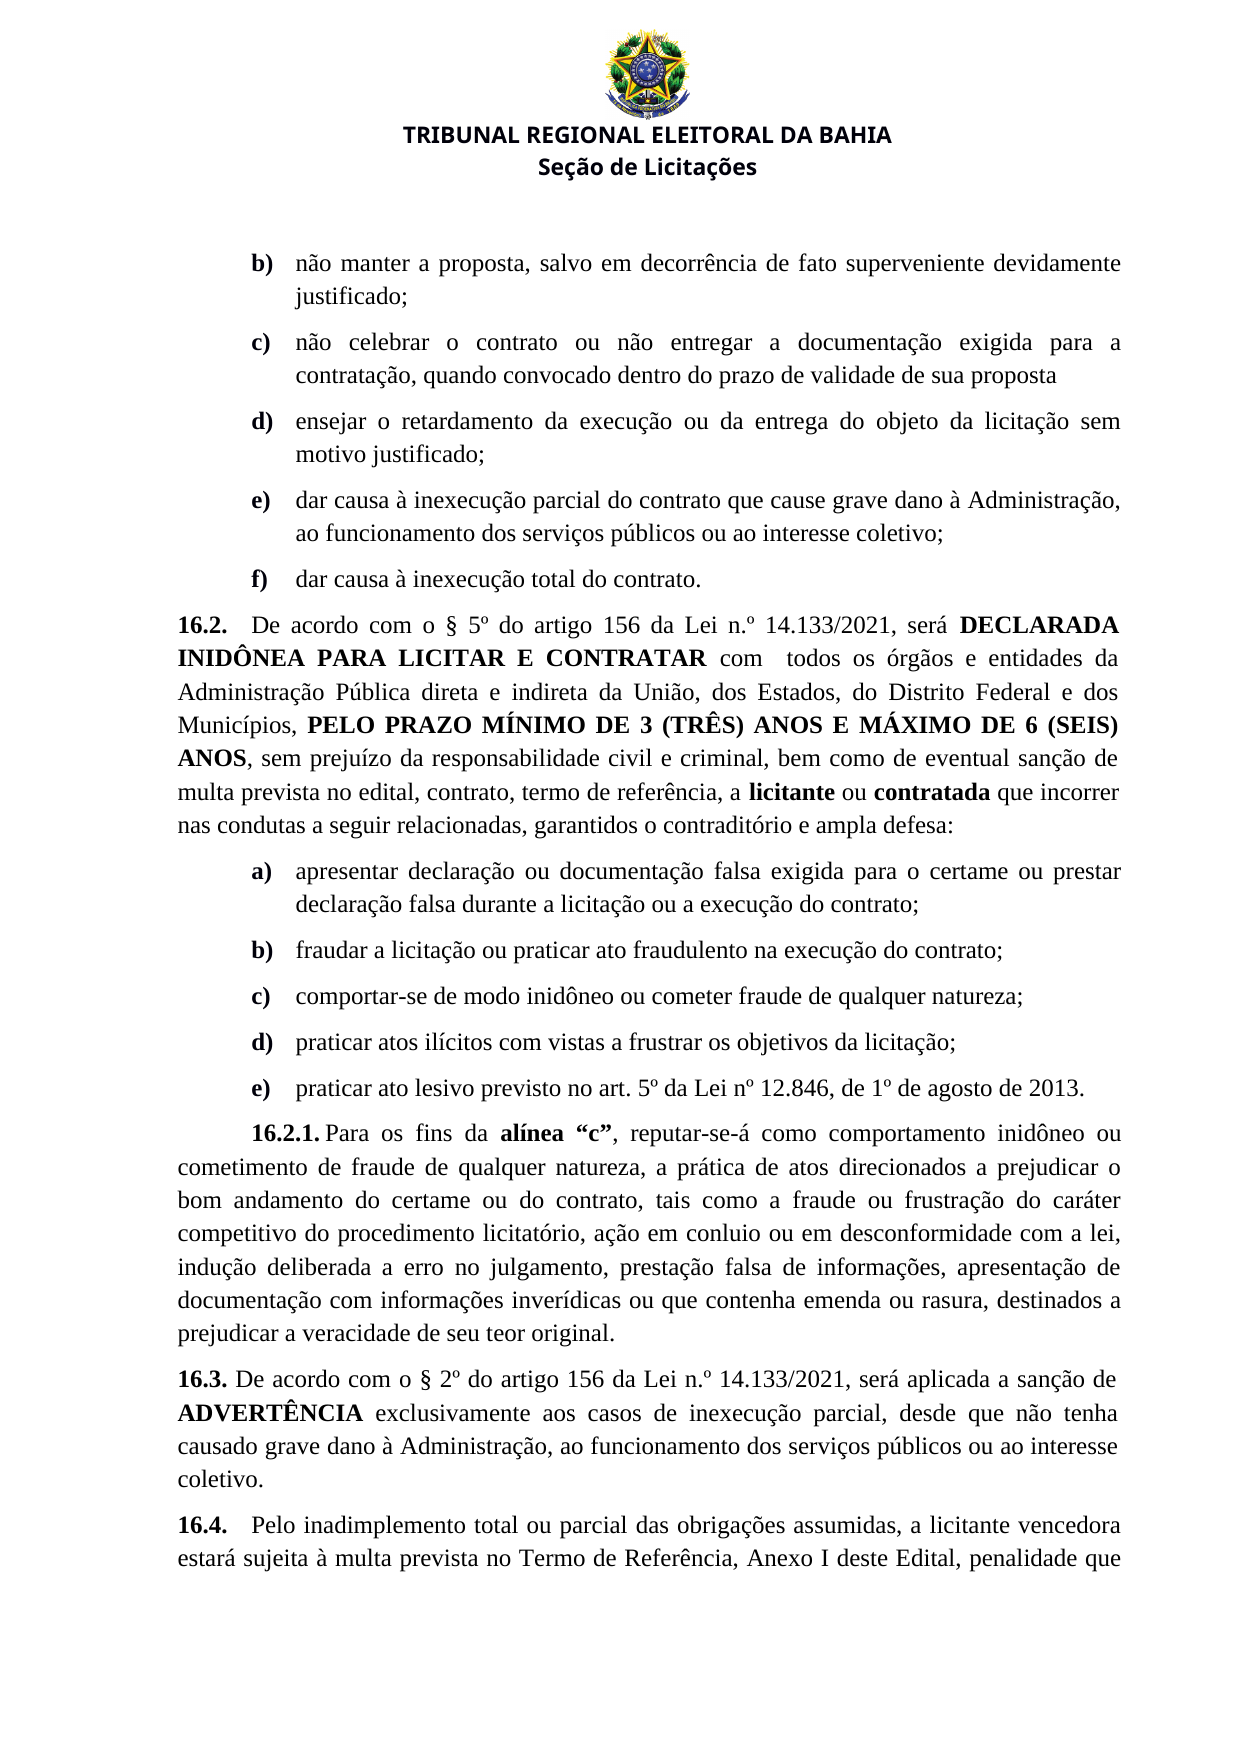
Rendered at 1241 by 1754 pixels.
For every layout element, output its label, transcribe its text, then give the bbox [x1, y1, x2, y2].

list praticar ato lesivo previsto no art. 5º da Lei nº 12.846, de 1º de agosto de 2013. [251, 1069, 1122, 1103]
list não manter a proposta, salvo em decorrência de fato superveniente devidamente justificado; [251, 244, 1122, 311]
list não celebrar o contrato ou não entregar a documentação exigida para a contratação, quando convocado dentro do prazo de validade de sua proposta [251, 323, 1122, 390]
list ensejar o retardamento da execução ou da entrega do objeto da licitação sem motivo justificado; [251, 403, 1122, 469]
list fraudar a licitação ou praticar ato fraudulento na execução do contrato; [251, 932, 1122, 965]
text 16.3. De acordo com o § 2º do artigo 156 da Lei n.º 14.133/2021, será aplicada a sanção de ADVERTÊNCIA exclusivamente aos casos de inexecução parcial, desde que não tenha causado grave dano à Administração, ao funcionamento dos serviços públicos ou ao interesse coletivo. [177, 1361, 1119, 1494]
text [177, 1507, 1122, 1573]
list dar causa à inexecução total do contrato. [251, 561, 1122, 594]
list apresentar declaração ou documentação falsa exigida para o certame ou prestar declaração falsa durante a licitação ou a execução do contrato; [251, 853, 1122, 919]
list praticar atos ilícitos com vistas a frustrar os objetivos da licitação; [251, 1023, 1122, 1057]
text 16.2.1. Para os fins da alínea “c”, reputar-se-á como comportamento inidôneo ou cometimento de fraude de qualquer natureza, a prática de atos direcionados a prejudicar o bom andamento do certame ou do contrato, tais como a fraude ou frustração do caráter competitivo do procedimento licitatório, ação em conluio ou em desconformidade com a lei, indução deliberada a erro no julgamento, prestação falsa de informações, apresentação de documentação com informações inverídicas ou que contenha emenda ou rasura, destinados a prejudicar a veracidade de seu teor original. [177, 1115, 1122, 1348]
text 16.2. De acordo com o § 5º do artigo 156 da Lei n.º 14.133/2021, será DECLARADA INIDÔNEA PARA LICITAR E CONTRATAR com todos os órgãos e entidades da Administração Pública direta e indireta da União, dos Estados, do Distrito Federal e dos Municípios, PELO PRAZO MÍNIMO DE 3 (TRÊS) ANOS E MÁXIMO DE 6 (SEIS) ANOS, sem prejuízo da responsabilidade civil e criminal, bem como de eventual sanção de multa prevista no edital, contrato, termo de referência, a licitante ou contratada que incorrer nas condutas a seguir relacionadas, garantidos o contraditório e ampla defesa: [177, 607, 1119, 840]
list dar causa à inexecução parcial do contrato que cause grave dano à Administração, ao funcionamento dos serviços públicos ou ao interesse coletivo; [251, 482, 1122, 548]
list comportar-se de modo inidôneo ou cometer fraude de qualquer natureza; [251, 978, 1122, 1011]
